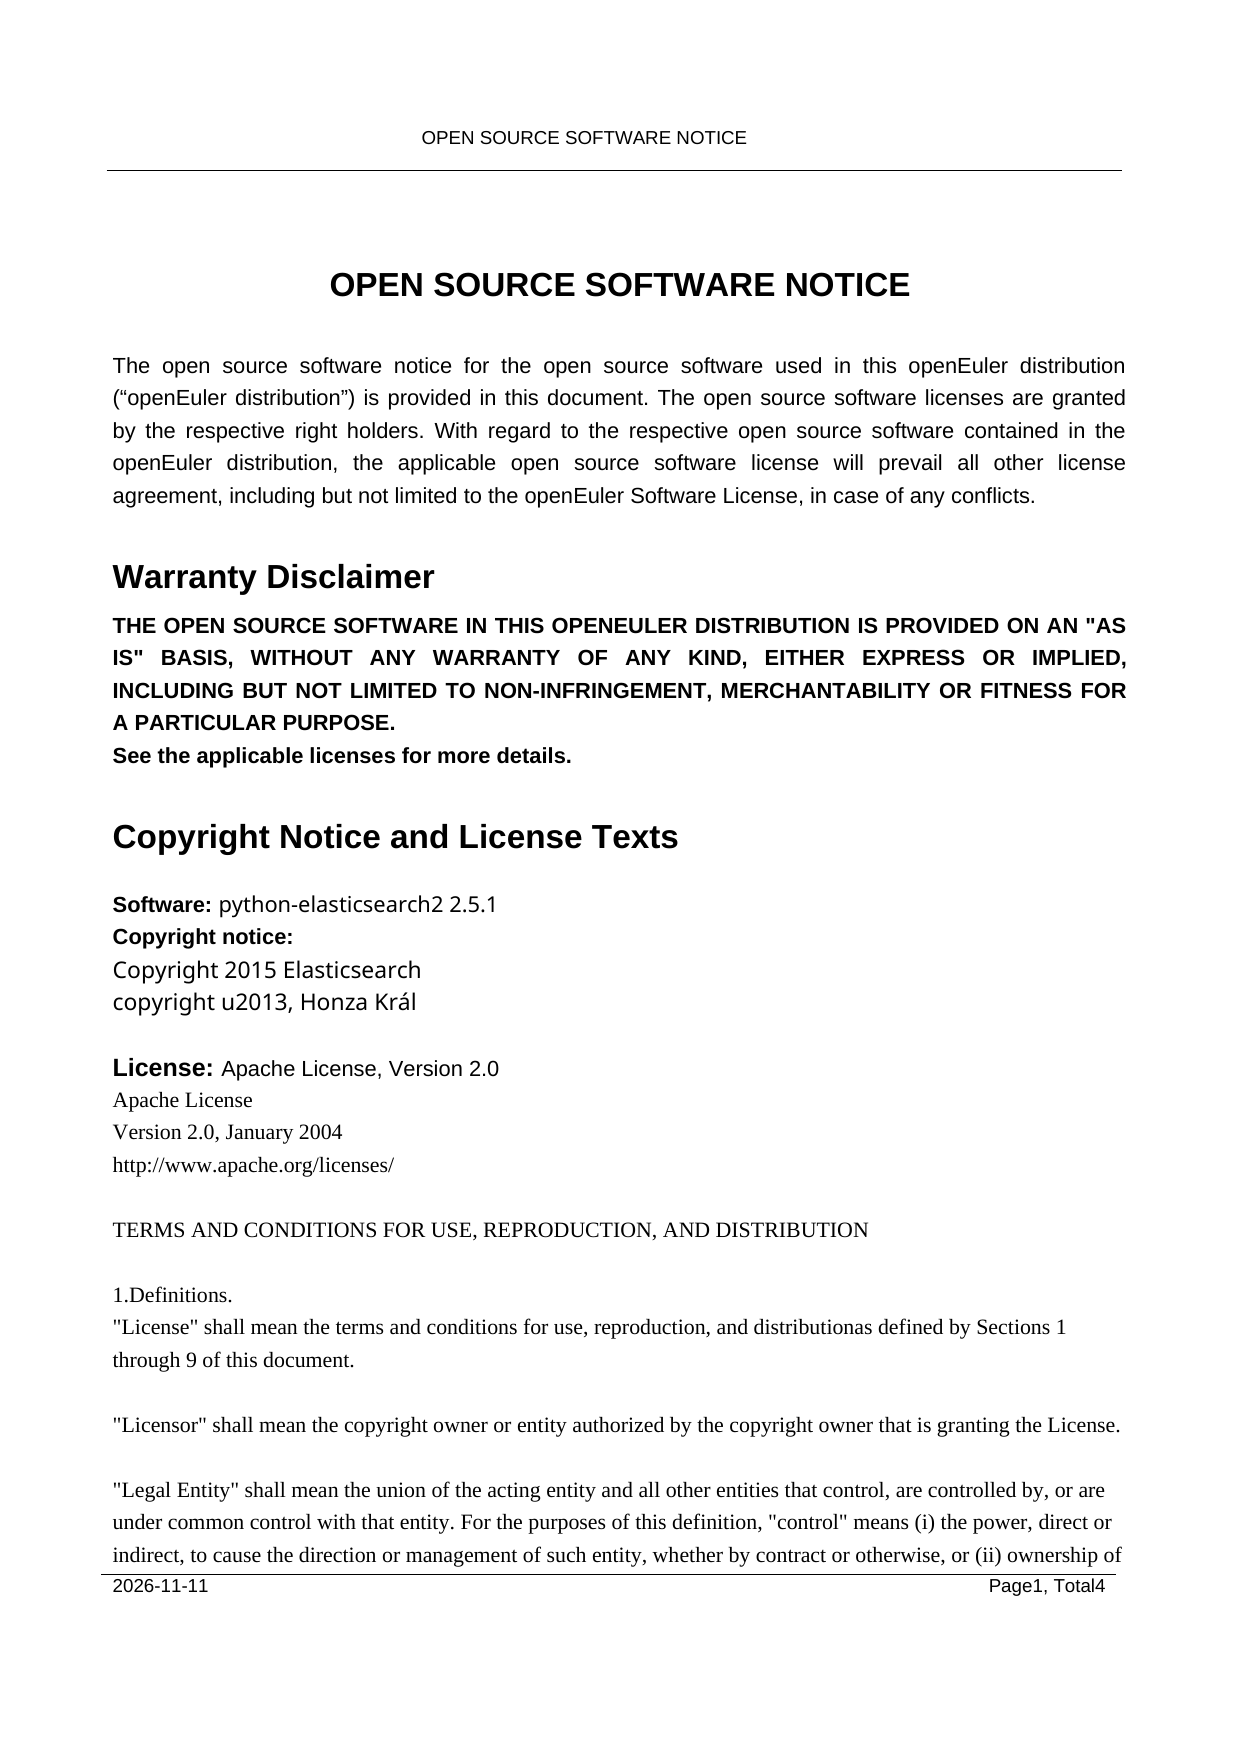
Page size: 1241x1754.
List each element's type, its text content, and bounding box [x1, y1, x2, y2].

text License: Apache License, Version 2.0 [112, 1051, 1128, 1083]
text "Licensor" shall mean the copyright owner or entity authorized by the copyright owner that is granting the License. [112, 1408, 1128, 1441]
text Software: python-elasticsearch2 2.5.1 [112, 888, 1128, 921]
text 1.Definitions. [112, 1278, 1128, 1311]
text Apache License [112, 1083, 1128, 1116]
text http://www.apache.org/licenses/ [112, 1148, 1128, 1181]
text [112, 1473, 1128, 1571]
text OPEN SOURCE SOFTWARE NOTICE [112, 251, 1128, 316]
text Version 2.0, January 2004 [112, 1116, 1128, 1148]
text "License" shall mean the terms and conditions for use, reproduction, and distributionas defined by Sections 1 through 9 of this document. [112, 1311, 1128, 1376]
text Copyright 2015 Elasticsearch copyright u2013, Honza Král [112, 953, 1128, 1051]
text Copyright Notice and License Texts [112, 804, 1128, 869]
text Warranty Disclaimer [112, 544, 1128, 609]
text Copyright notice: [112, 921, 1128, 953]
text The open source software notice for the open source software used in this openEuler distribution (“openEuler distribution”) is provided in this document. The open source software licenses are granted by the respective right holders. With regard to the respective open source software contained in the openEuler distribution, the applicable open source software license will prevail all other license agreement, including but not limited to the openEuler Software License, in case of any conflicts. [112, 349, 1128, 511]
text THE OPEN SOURCE SOFTWARE IN THIS OPENEULER DISTRIBUTION IS PROVIDED ON AN "AS IS" BASIS, WITHOUT ANY WARRANTY OF ANY KIND, EITHER EXPRESS OR IMPLIED, INCLUDING BUT NOT LIMITED TO NON-INFRINGEMENT, MERCHANTABILITY OR FITNESS FOR A PARTICULAR PURPOSE. See the applicable licenses for more details. [112, 609, 1128, 771]
text TERMS AND CONDITIONS FOR USE, REPRODUCTION, AND DISTRIBUTION [112, 1213, 1128, 1246]
